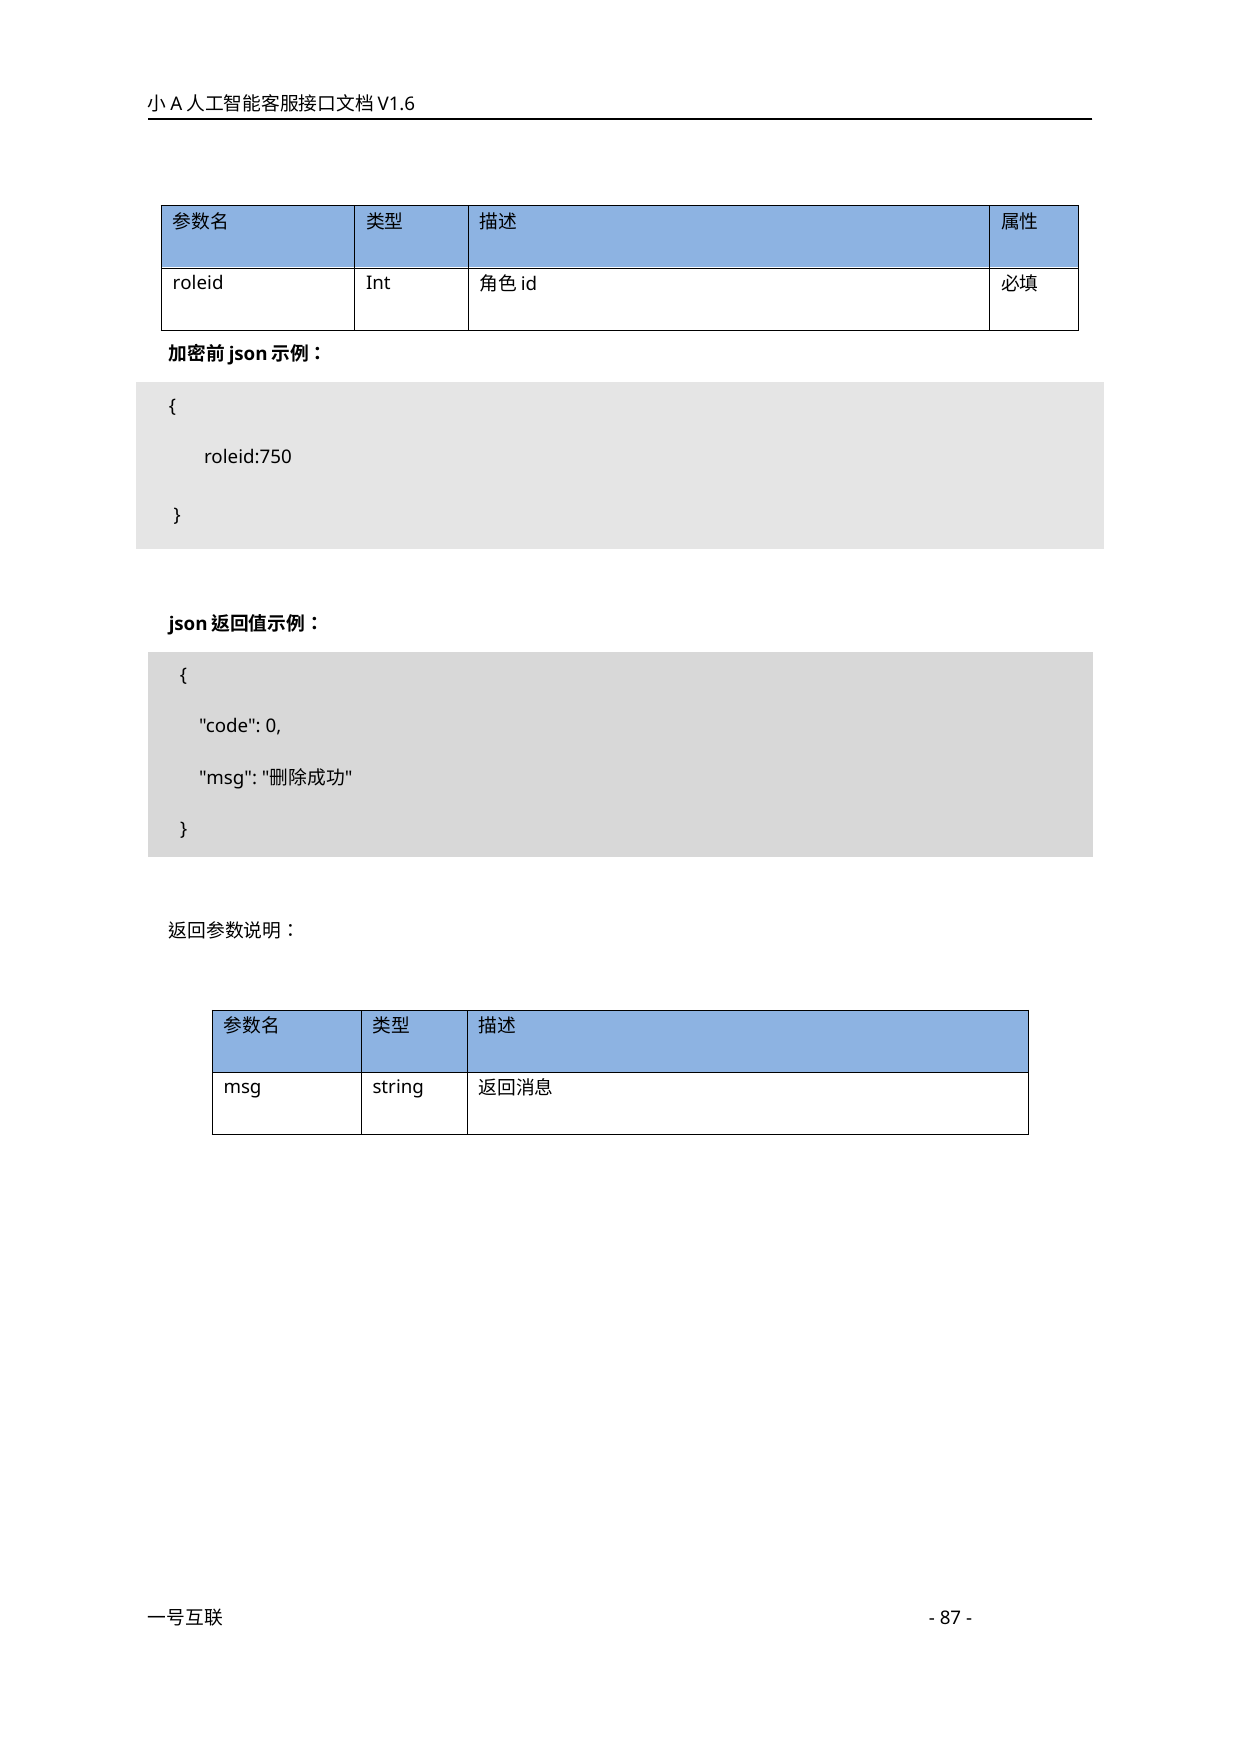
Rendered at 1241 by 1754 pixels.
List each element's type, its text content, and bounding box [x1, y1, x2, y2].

table_header 描述 [468, 1011, 1028, 1072]
table_header 描述 [469, 206, 989, 267]
table_cell } [136, 491, 1104, 549]
text 加密前json示例： [148, 337, 1092, 369]
table_header { "code": 0, "msg": "删除成功" } [148, 652, 1093, 857]
table_header 类型 [362, 1011, 467, 1072]
table_header 参数名 [162, 206, 354, 267]
text json返回值示例： [148, 606, 1092, 639]
table_cell 返回消息 [468, 1073, 1028, 1134]
table_cell msg [213, 1073, 361, 1134]
table_cell string [362, 1073, 467, 1134]
table_header 参数名 [213, 1011, 361, 1072]
table_cell 角色id [469, 269, 989, 330]
text 返回参数说明： [148, 915, 1092, 947]
table_cell roleid [162, 269, 354, 330]
table_cell 必填 [990, 269, 1078, 330]
table_cell Int [355, 269, 468, 330]
table_header { roleid:750 [136, 382, 1104, 491]
table_header 属性 [990, 206, 1078, 267]
table_header 类型 [355, 206, 468, 267]
